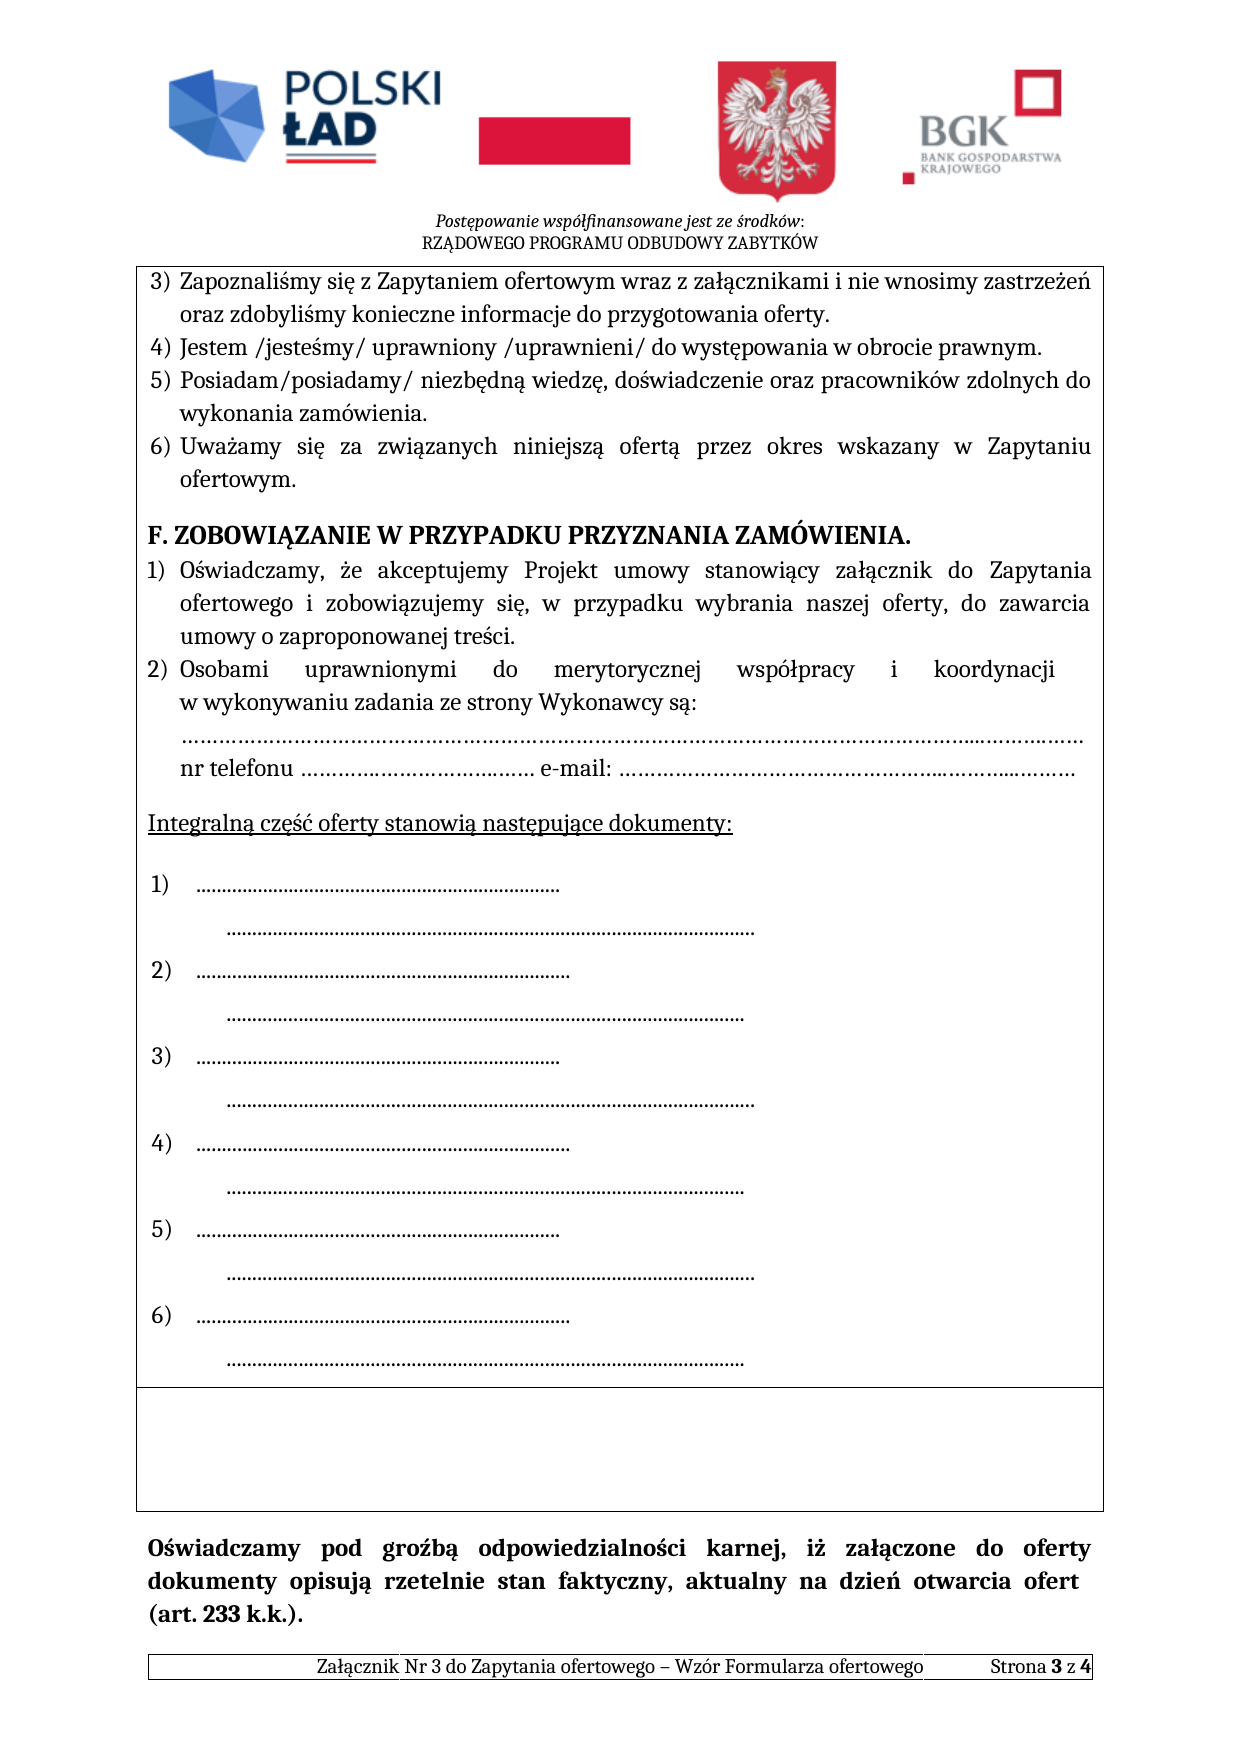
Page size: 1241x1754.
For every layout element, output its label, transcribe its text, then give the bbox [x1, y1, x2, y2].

picture [147, 35, 1092, 211]
text Oświadczamy pod groźbą odpowiedzialności karnej, iż załączone do oferty dokumenty opisują rzetelnie stan faktyczny, aktualny na dzień otwarcia ofert (art. 233 k.k.). [148, 1534, 1092, 1629]
table_cell [137, 1388, 1103, 1511]
